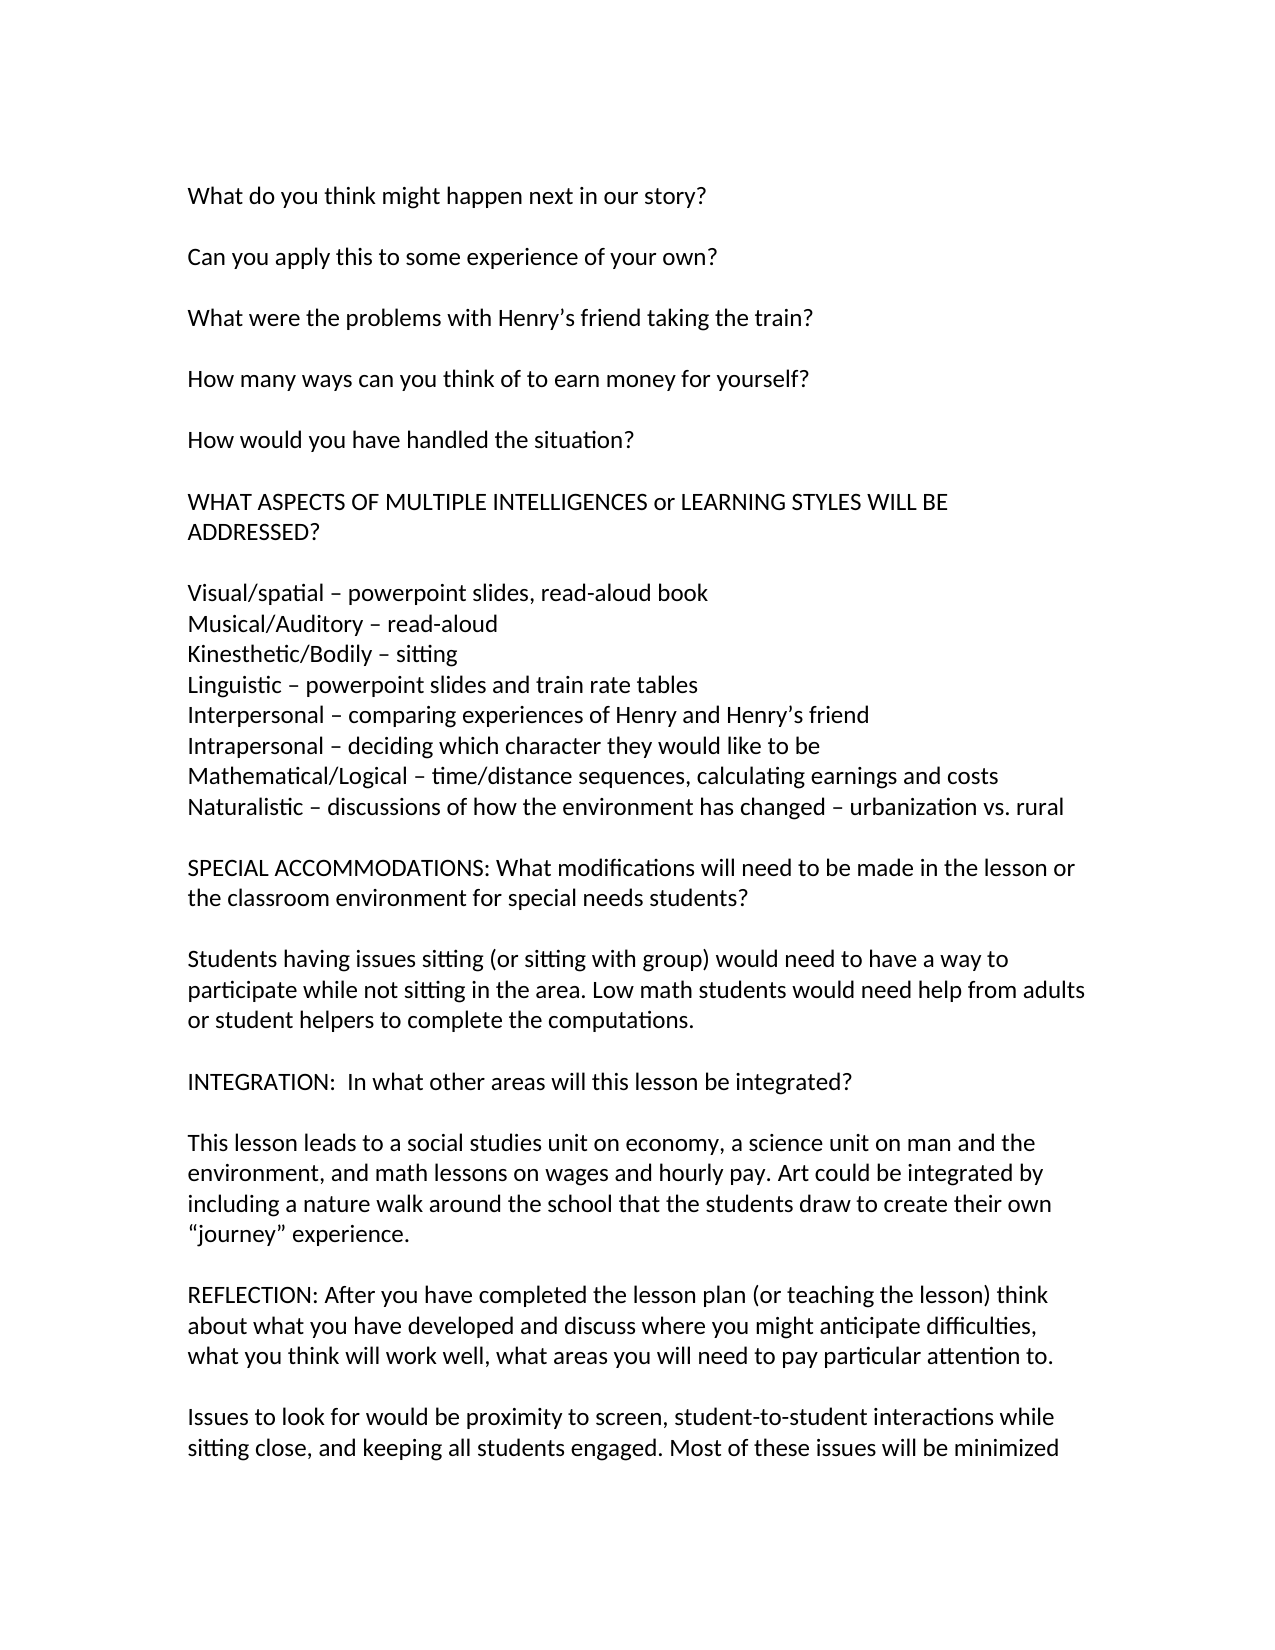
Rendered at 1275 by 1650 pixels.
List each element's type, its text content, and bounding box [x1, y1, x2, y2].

text Intrapersonal – deciding which character they would like to be [187, 730, 1087, 760]
text Musical/Auditory – read-aloud [187, 608, 1087, 638]
text What do you think might happen next in our story? [187, 181, 1087, 211]
text Linguistic – powerpoint slides and train rate tables [187, 669, 1087, 699]
text Can you apply this to some experience of your own? [187, 242, 1087, 272]
text What were the problems with Henry’s friend taking the train? [187, 303, 1087, 333]
text Visual/spatial – powerpoint slides, read-aloud book [187, 577, 1087, 608]
text WHAT ASPECTS OF MULTIPLE INTELLIGENCES or LEARNING STYLES WILL BE ADDRESSED? [187, 486, 1087, 547]
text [187, 1401, 1087, 1462]
text This lesson leads to a social studies unit on economy, a science unit on man and the environment, and math lessons on wages and hourly pay. Art could be integrated by including a nature walk around the school that the students draw to create their own “journey” experience. [187, 1127, 1087, 1249]
text How many ways can you think of to earn money for yourself? [187, 364, 1087, 394]
text Kinesthetic/Bodily – sitting [187, 638, 1087, 669]
text Mathematical/Logical – time/distance sequences, calculating earnings and costs [187, 760, 1087, 791]
text Students having issues sitting (or sitting with group) would need to have a way to participate while not sitting in the area. Low math students would need help from adults or student helpers to complete the computations. [187, 943, 1087, 1035]
text How would you have handled the situation? [187, 425, 1087, 455]
text Naturalistic – discussions of how the environment has changed – urbanization vs. rural [187, 791, 1087, 821]
text INTEGRATION: In what other areas will this lesson be integrated? [187, 1066, 1087, 1096]
text SPECIAL ACCOMMODATIONS: What modifications will need to be made in the lesson or the classroom environment for special needs students? [187, 852, 1087, 913]
text Interpersonal – comparing experiences of Henry and Henry’s friend [187, 699, 1087, 730]
text REFLECTION: After you have completed the lesson plan (or teaching the lesson) think about what you have developed and discuss where you might anticipate difficulties, what you think will work well, what areas you will need to pay particular attention to. [187, 1279, 1087, 1371]
